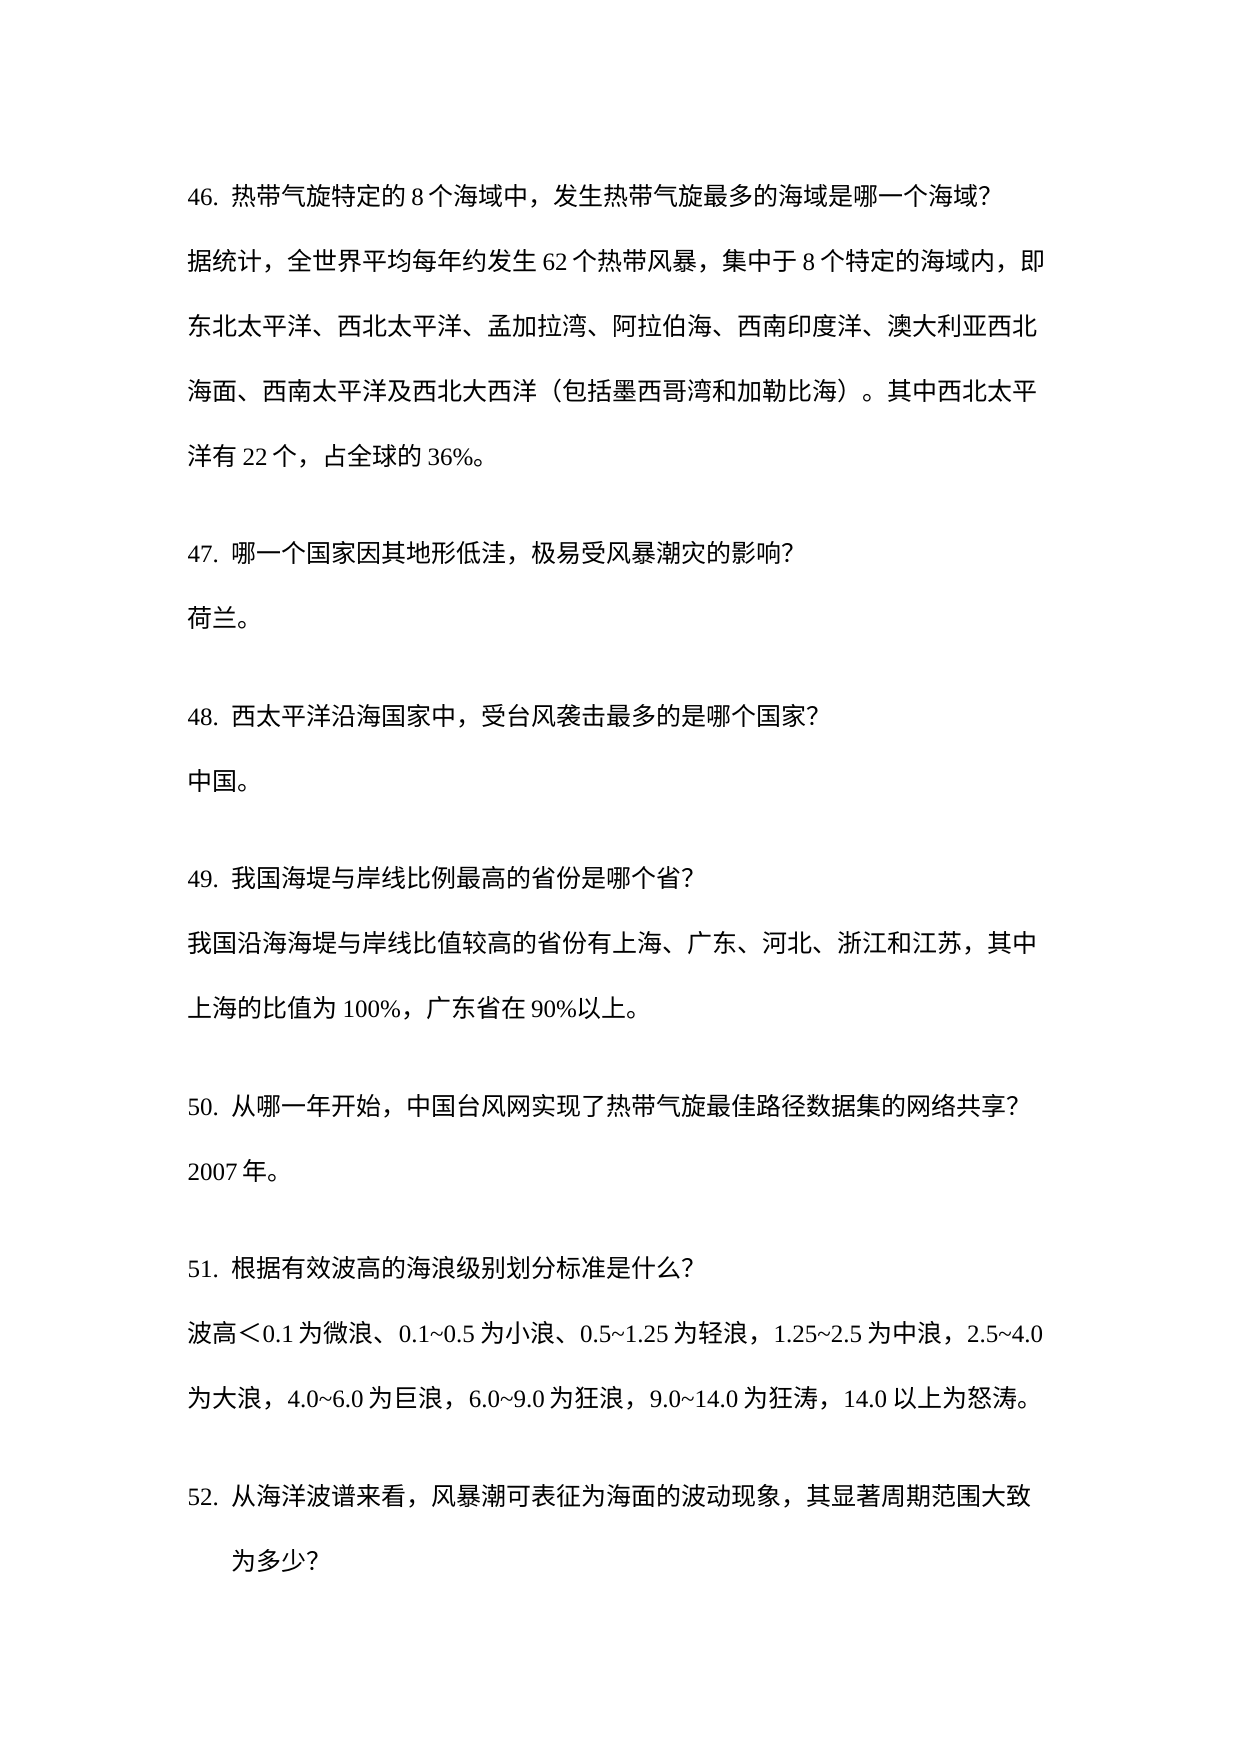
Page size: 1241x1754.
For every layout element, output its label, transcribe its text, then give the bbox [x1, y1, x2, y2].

text 我国沿海海堤与岸线比值较高的省份有上海、广东、河北、浙江和江苏，其中上海的比值为100%，广东省在90%以上。 [187, 909, 1053, 1039]
text 据统计，全世界平均每年约发生62个热带风暴，集中于8个特定的海域内，即东北太平洋、西北太平洋、孟加拉湾、阿拉伯海、西南印度洋、澳大利亚西北海面、西南太平洋及西北大西洋（包括墨西哥湾和加勒比海）。其中西北太平洋有22个，占全球的36%。 [187, 227, 1053, 487]
text 2007年。 [187, 1137, 1053, 1202]
text 波高＜0.1为微浪、0.1~0.5为小浪、0.5~1.25为轻浪，1.25~2.5为中浪，2.5~4.0为大浪，4.0~6.0为巨浪，6.0~9.0为狂浪，9.0~14.0为狂涛，14.0以上为怒涛。 [187, 1299, 1053, 1429]
list 哪一个国家因其地形低洼，极易受风暴潮灾的影响？ [187, 519, 1053, 584]
text 中国。 [187, 747, 1053, 812]
list 从哪一年开始，中国台风网实现了热带气旋最佳路径数据集的网络共享？ [187, 1072, 1053, 1137]
list 我国海堤与岸线比例最高的省份是哪个省？ [187, 844, 1053, 909]
text 荷兰。 [187, 584, 1053, 649]
list 热带气旋特定的8个海域中，发生热带气旋最多的海域是哪一个海域？ [187, 162, 1053, 227]
list 西太平洋沿海国家中，受台风袭击最多的是哪个国家？ [187, 682, 1053, 747]
list 从海洋波谱来看，风暴潮可表征为海面的波动现象，其显著周期范围大致为多少？ [187, 1462, 1053, 1592]
list 根据有效波高的海浪级别划分标准是什么？ [187, 1234, 1053, 1299]
